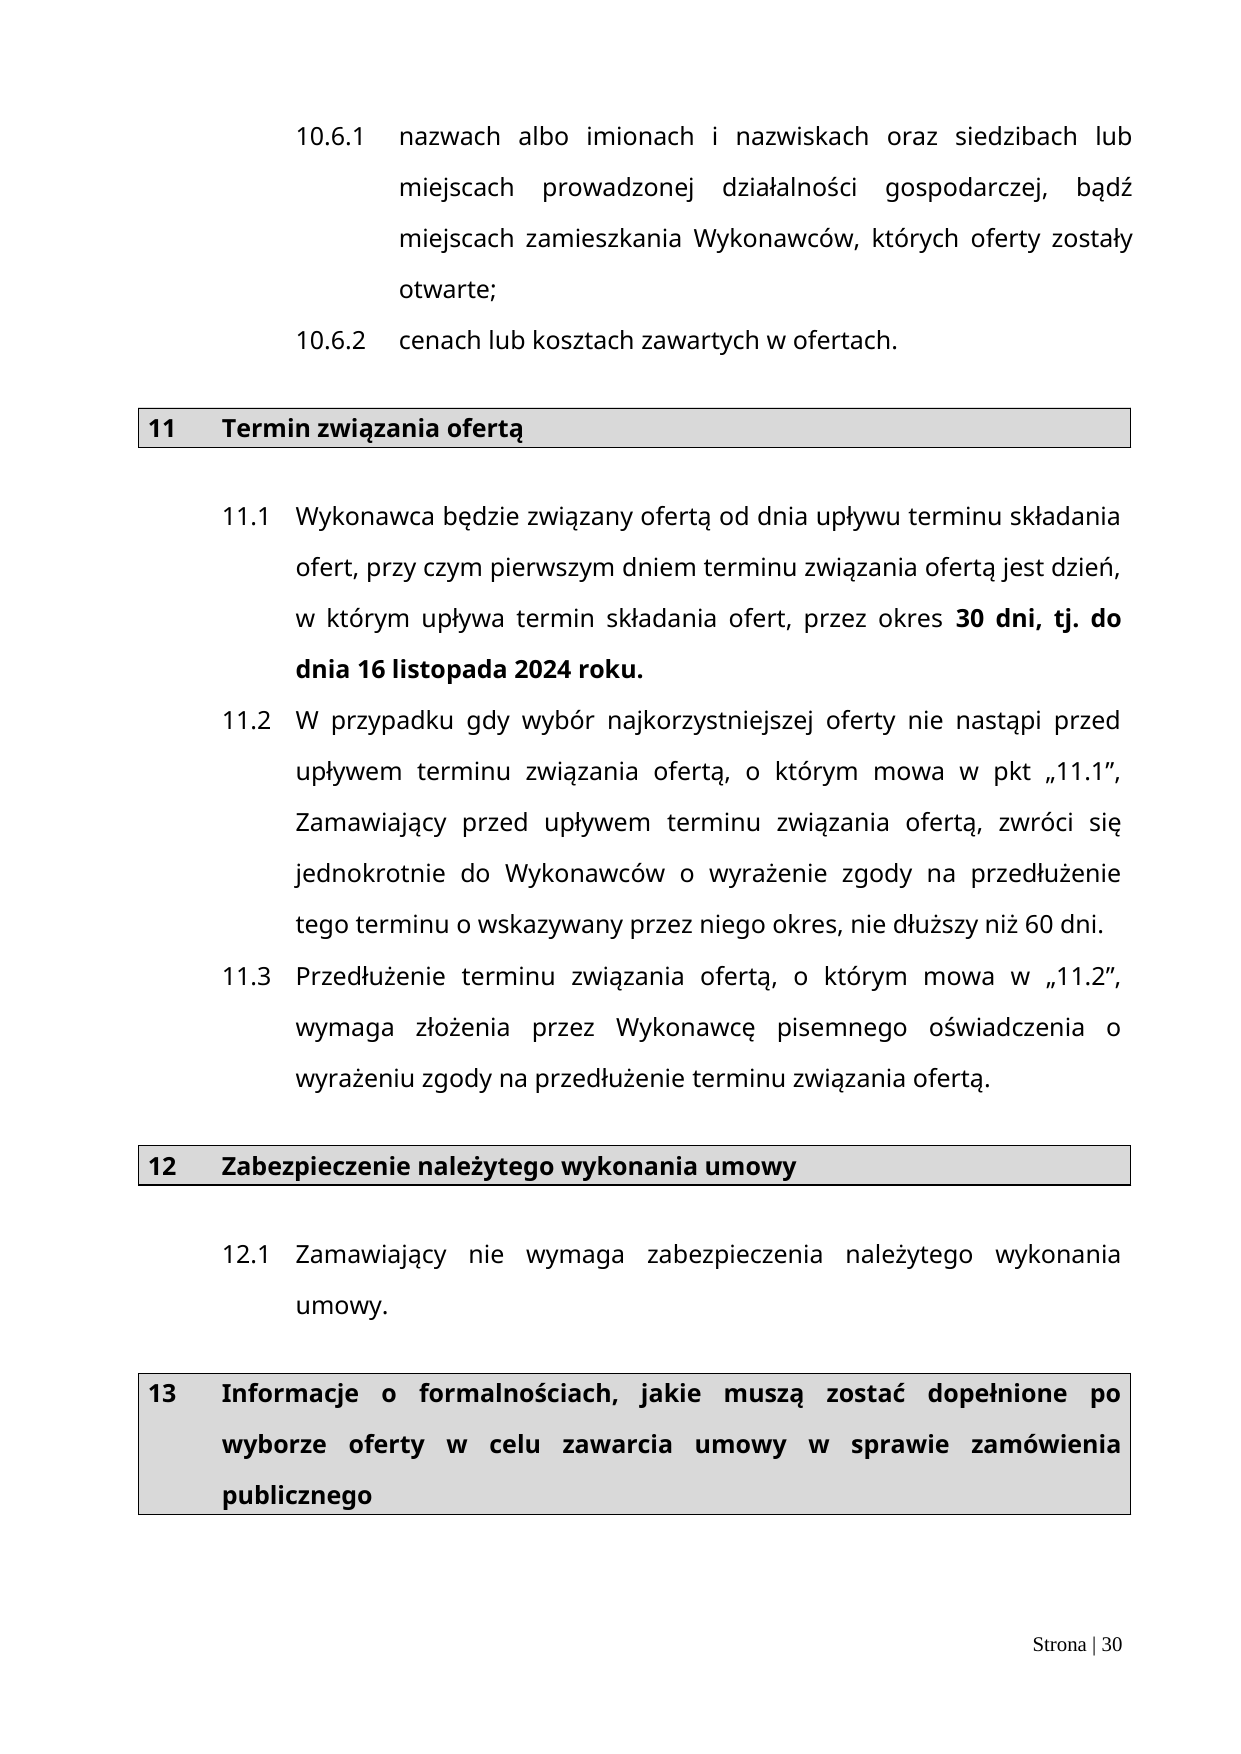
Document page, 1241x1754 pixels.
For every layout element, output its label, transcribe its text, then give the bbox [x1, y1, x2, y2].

list W przypadku gdy wybór najkorzystniejszej oferty nie nastąpi przed upływem terminu związania ofertą, o którym mowa w pkt „11.1”, Zamawiający przed upływem terminu związania ofertą, zwróci się jednokrotnie do Wykonawców o wyrażenie zgody na przedłużenie tego terminu o wskazywany przez niego okres, nie dłuższy niż 60 dni. [222, 703, 1122, 941]
list Termin związania ofertą [139, 409, 1130, 447]
list Informacje o formalnościach, jakie muszą zostać dopełnione po wyborze oferty w celu zawarcia umowy w sprawie zamówienia publicznego [139, 1374, 1130, 1514]
list Zabezpieczenie należytego wykonania umowy [139, 1146, 1130, 1184]
list cenach lub kosztach zawartych w ofertach. [295, 322, 1133, 356]
list nazwach albo imionach i nazwiskach oraz siedzibach lub miejscach prowadzonej działalności gospodarczej, bądź miejscach zamieszkania Wykonawców, których oferty zostały otwarte; [295, 118, 1133, 305]
list Zamawiający nie wymaga zabezpieczenia należytego wykonania umowy. [222, 1237, 1122, 1322]
list Wykonawca będzie związany ofertą od dnia upływu terminu składania ofert, przy czym pierwszym dniem terminu związania ofertą jest dzień, w którym upływa termin składania ofert, przez okres 30 dni, tj. do dnia 16 listopada 2024 roku. [222, 499, 1122, 686]
list Przedłużenie terminu związania ofertą, o którym mowa w „11.2”, wymaga złożenia przez Wykonawcę pisemnego oświadczenia o wyrażeniu zgody na przedłużenie terminu związania ofertą. [222, 958, 1122, 1094]
